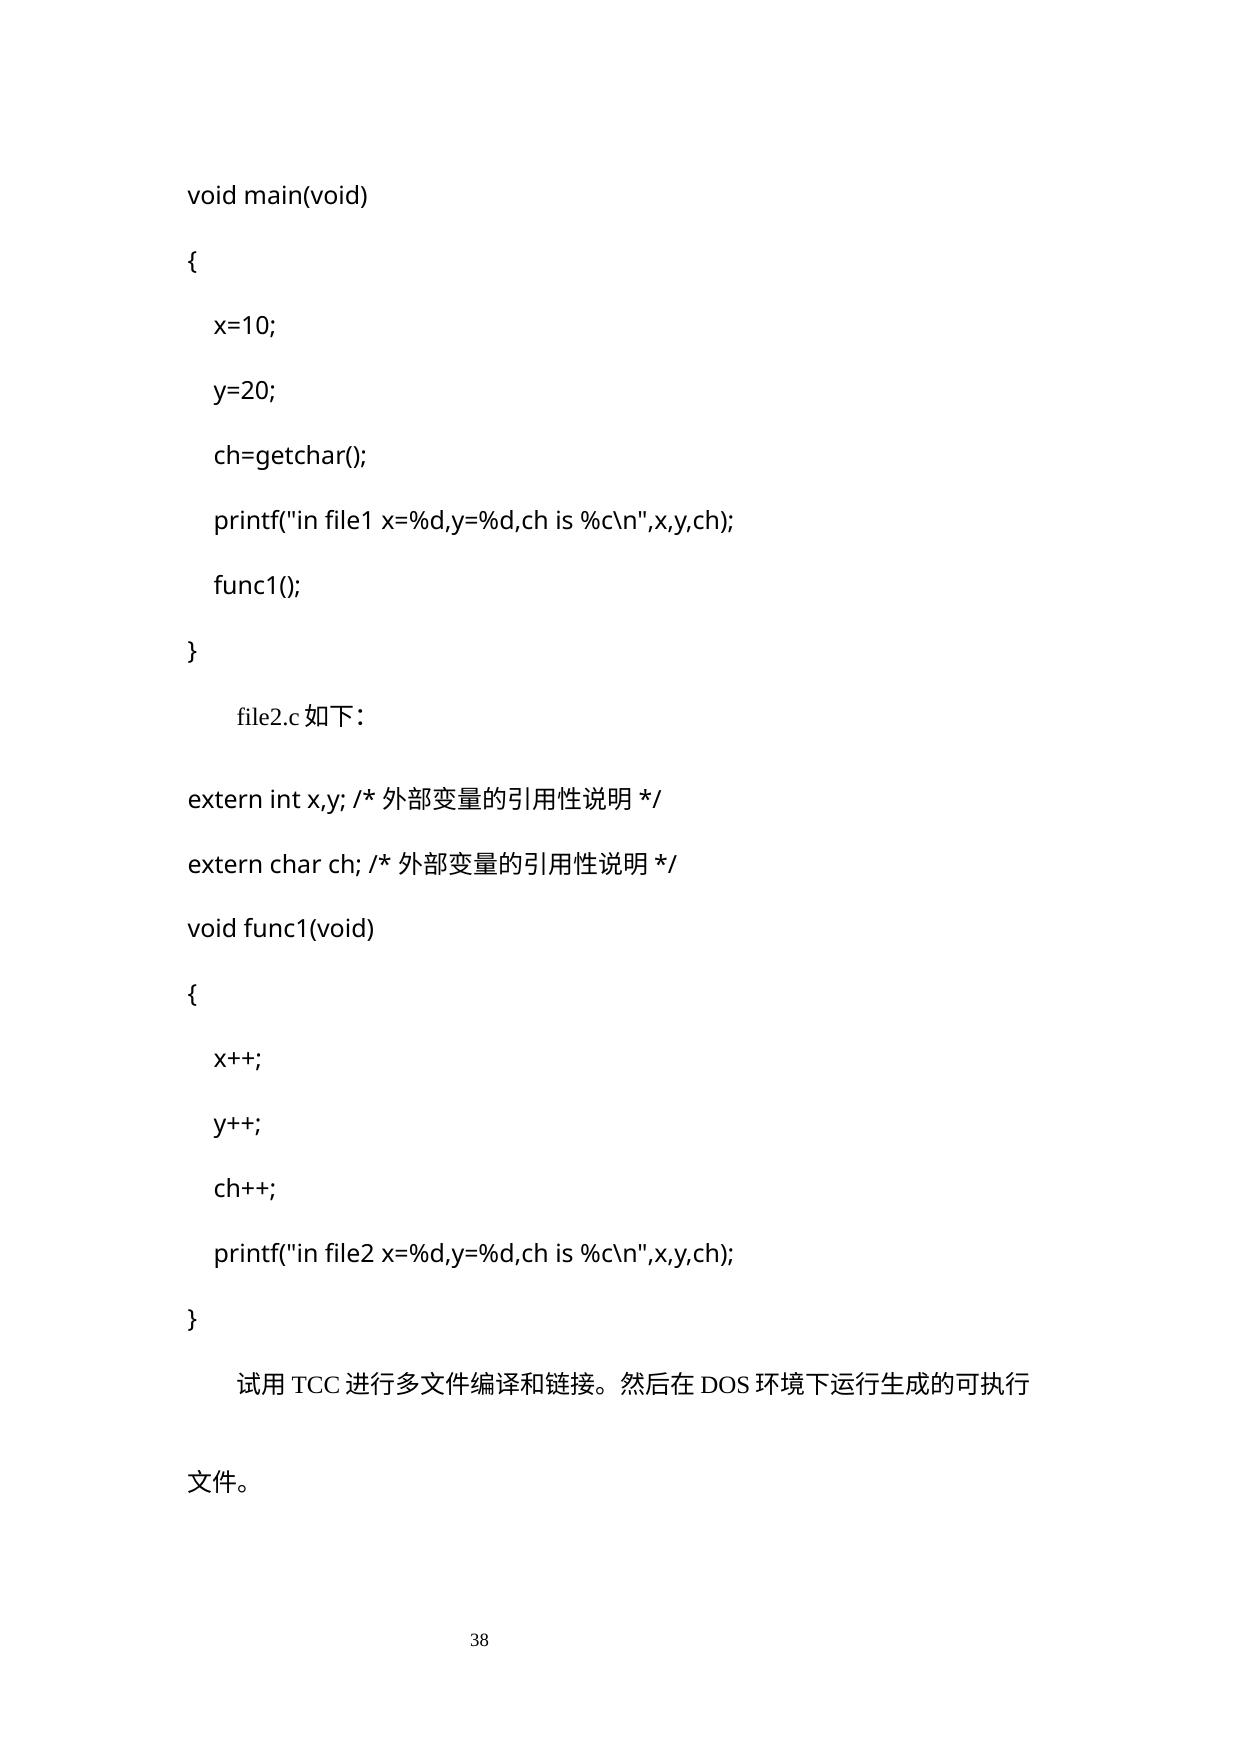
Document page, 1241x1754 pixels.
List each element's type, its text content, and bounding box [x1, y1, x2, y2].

text } [187, 617, 1053, 682]
text ch++; [187, 1155, 1053, 1220]
text void func1(void) [187, 895, 1053, 960]
text } [187, 1285, 1053, 1350]
text x=10; [187, 292, 1053, 357]
text printf("in file1 x=%d,y=%d,ch is %c\n",x,y,ch); [187, 487, 1053, 552]
text extern int x,y; /* 外部变量的引用性说明 */ [187, 765, 1053, 830]
text void main(void) [187, 162, 1053, 227]
text y++; [187, 1090, 1053, 1155]
text x++; [187, 1025, 1053, 1090]
text extern char ch; /* 外部变量的引用性说明 */ [187, 830, 1053, 895]
text printf("in file2 x=%d,y=%d,ch is %c\n",x,y,ch); [187, 1220, 1053, 1285]
text { [187, 960, 1053, 1025]
text 试用TCC进行多文件编译和链接。然后在DOS环境下运行生成的可执行文件。 [187, 1350, 1053, 1513]
text func1(); [187, 552, 1053, 617]
text y=20; [187, 357, 1053, 422]
text { [187, 227, 1053, 292]
text file2.c如下： [187, 682, 1053, 747]
text ch=getchar(); [187, 422, 1053, 487]
